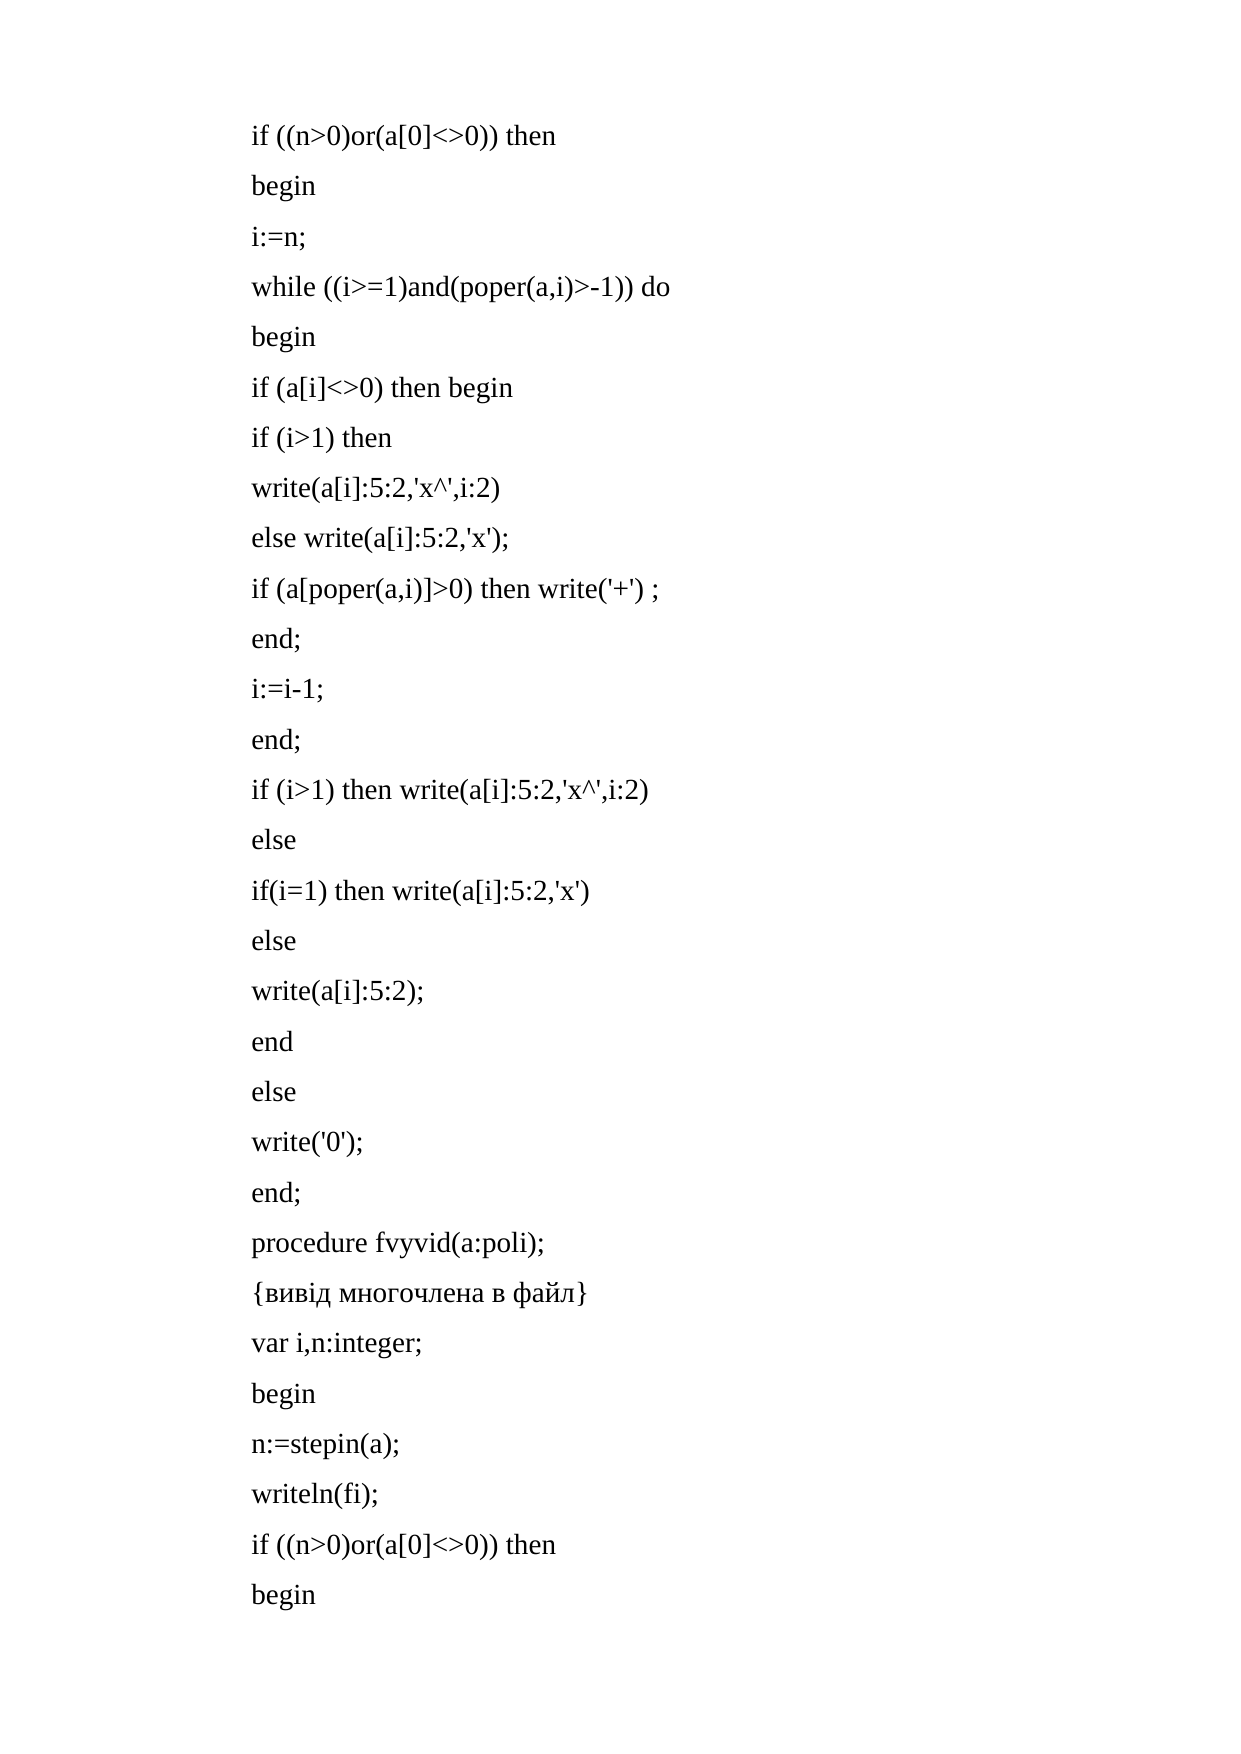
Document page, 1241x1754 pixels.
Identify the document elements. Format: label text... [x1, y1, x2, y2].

text i:=i-1; [177, 672, 1152, 705]
text else [177, 1074, 1152, 1108]
text if (i>1) then [177, 420, 1152, 453]
text else [177, 923, 1152, 957]
text else write(a[i]:5:2,'x'); [177, 521, 1152, 554]
text n:=stepin(a); [177, 1426, 1152, 1460]
text if(i=1) then write(a[i]:5:2,'x') [177, 873, 1152, 906]
text writeln(fi); [177, 1477, 1152, 1510]
text if (a[i]<>0) then begin [177, 370, 1152, 403]
text write(a[i]:5:2); [177, 973, 1152, 1007]
text write(a[i]:5:2,'x^',i:2) [177, 470, 1152, 504]
text begin [177, 1577, 1152, 1611]
text begin [177, 319, 1152, 353]
text else [177, 822, 1152, 856]
text if (a[poper(a,i)]>0) then write('+') ; [177, 571, 1152, 604]
text if ((n>0)or(a[0]<>0)) then [177, 118, 1152, 152]
text if ((n>0)or(a[0]<>0)) then [177, 1527, 1152, 1560]
text if (i>1) then write(a[i]:5:2,'x^',i:2) [177, 772, 1152, 806]
text while ((i>=1)and(poper(a,i)>-1)) do [177, 269, 1152, 303]
text i:=n; [177, 219, 1152, 252]
text end; [177, 722, 1152, 755]
text end [177, 1024, 1152, 1057]
text procedure fvyvid(a:poli); [177, 1225, 1152, 1258]
text end; [177, 621, 1152, 655]
text begin [177, 168, 1152, 202]
text begin [177, 1376, 1152, 1409]
text end; [177, 1175, 1152, 1208]
text var i,n:integer; [177, 1326, 1152, 1359]
text {вивiд многочлена в файл} [177, 1275, 1152, 1309]
text write('0'); [177, 1124, 1152, 1158]
